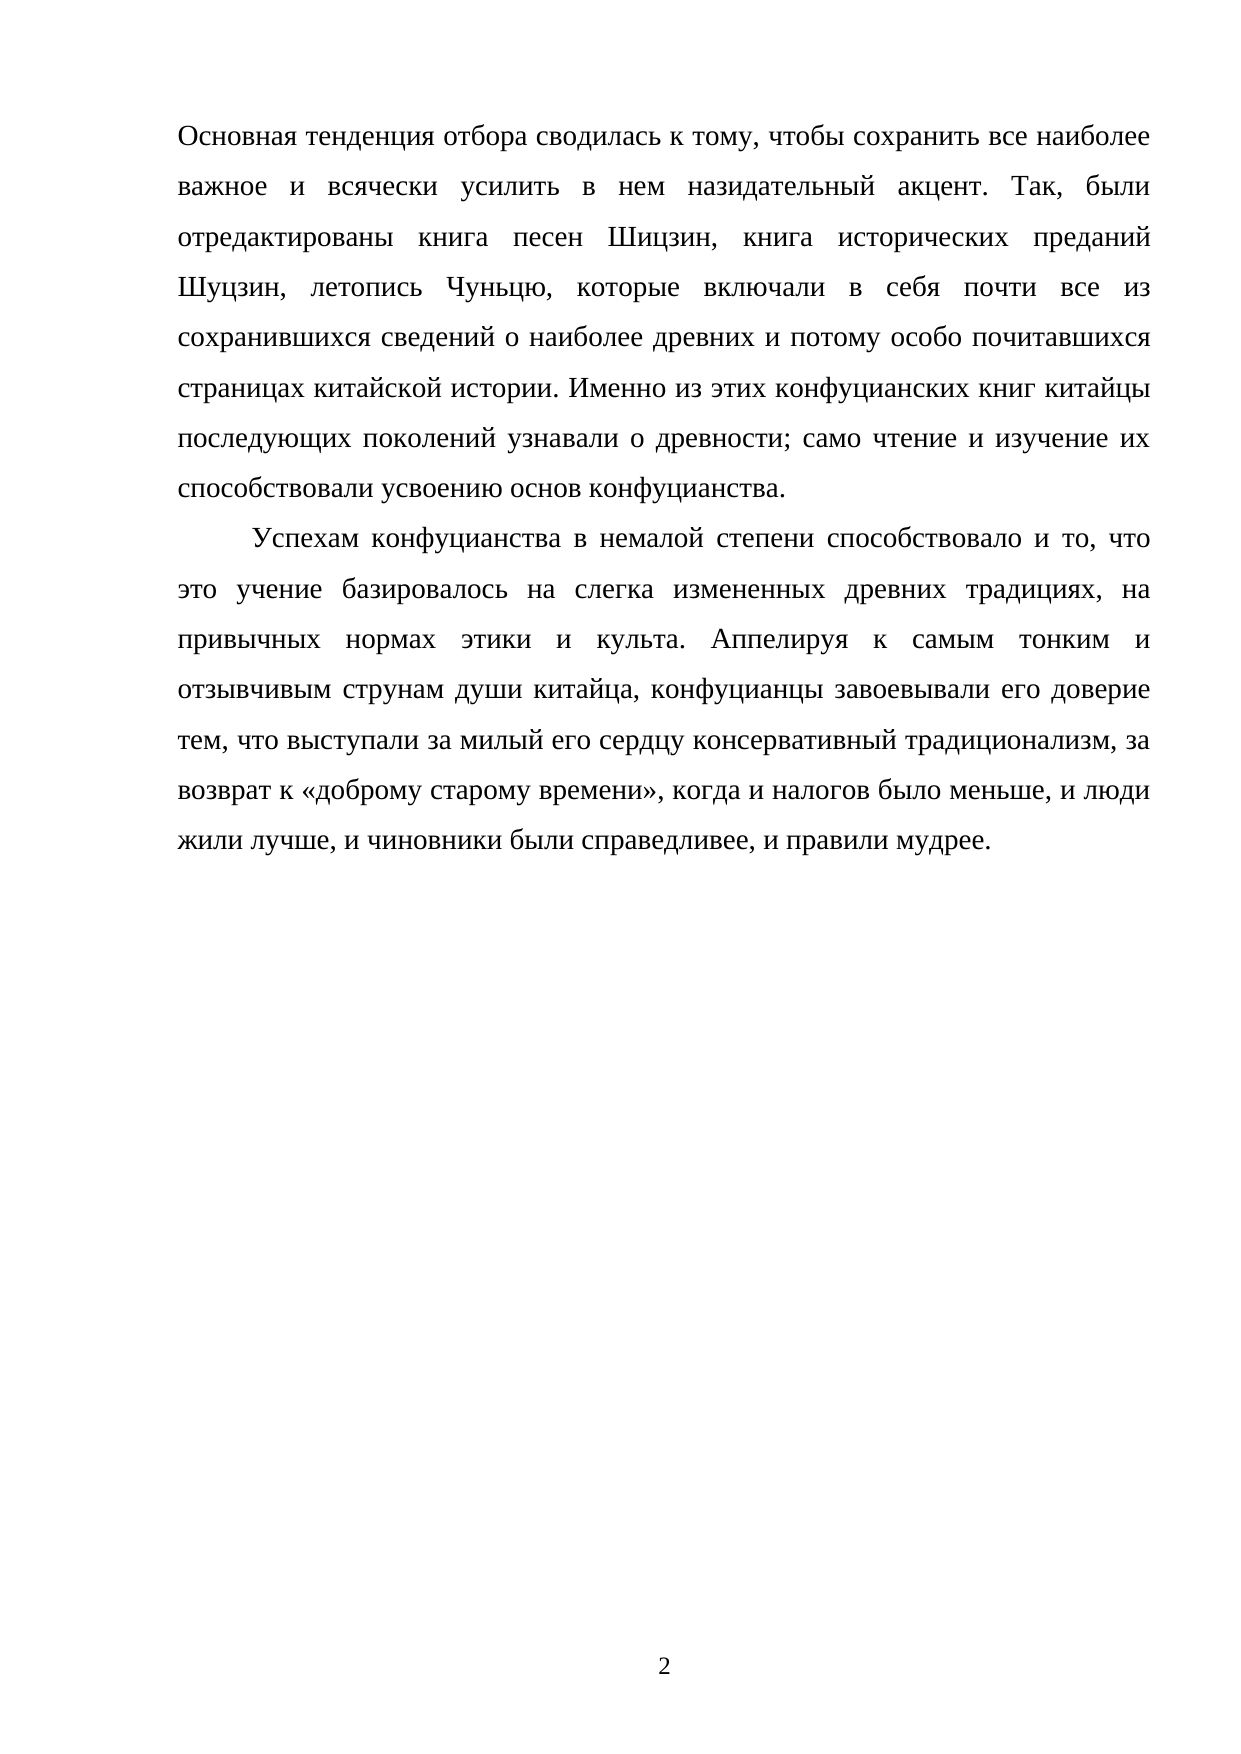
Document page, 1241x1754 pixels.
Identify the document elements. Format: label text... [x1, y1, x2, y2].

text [177, 118, 1152, 504]
text Успехам конфуцианства в немалой степени способствовало и то, что это учение базировалось на слегка измененных древних традициях, на привычных нормах этики и культа. Аппелируя к самым тонким и отзывчивым струнам души китайца, конфуцианцы завоевывали его доверие тем, что выступали за милый его сердцу консервативный традиционализм, за возврат к «доброму старому времени», когда и налогов было меньше, и люди жили лучше, и чиновники были справедливее, и правили мудрее. [177, 521, 1152, 856]
